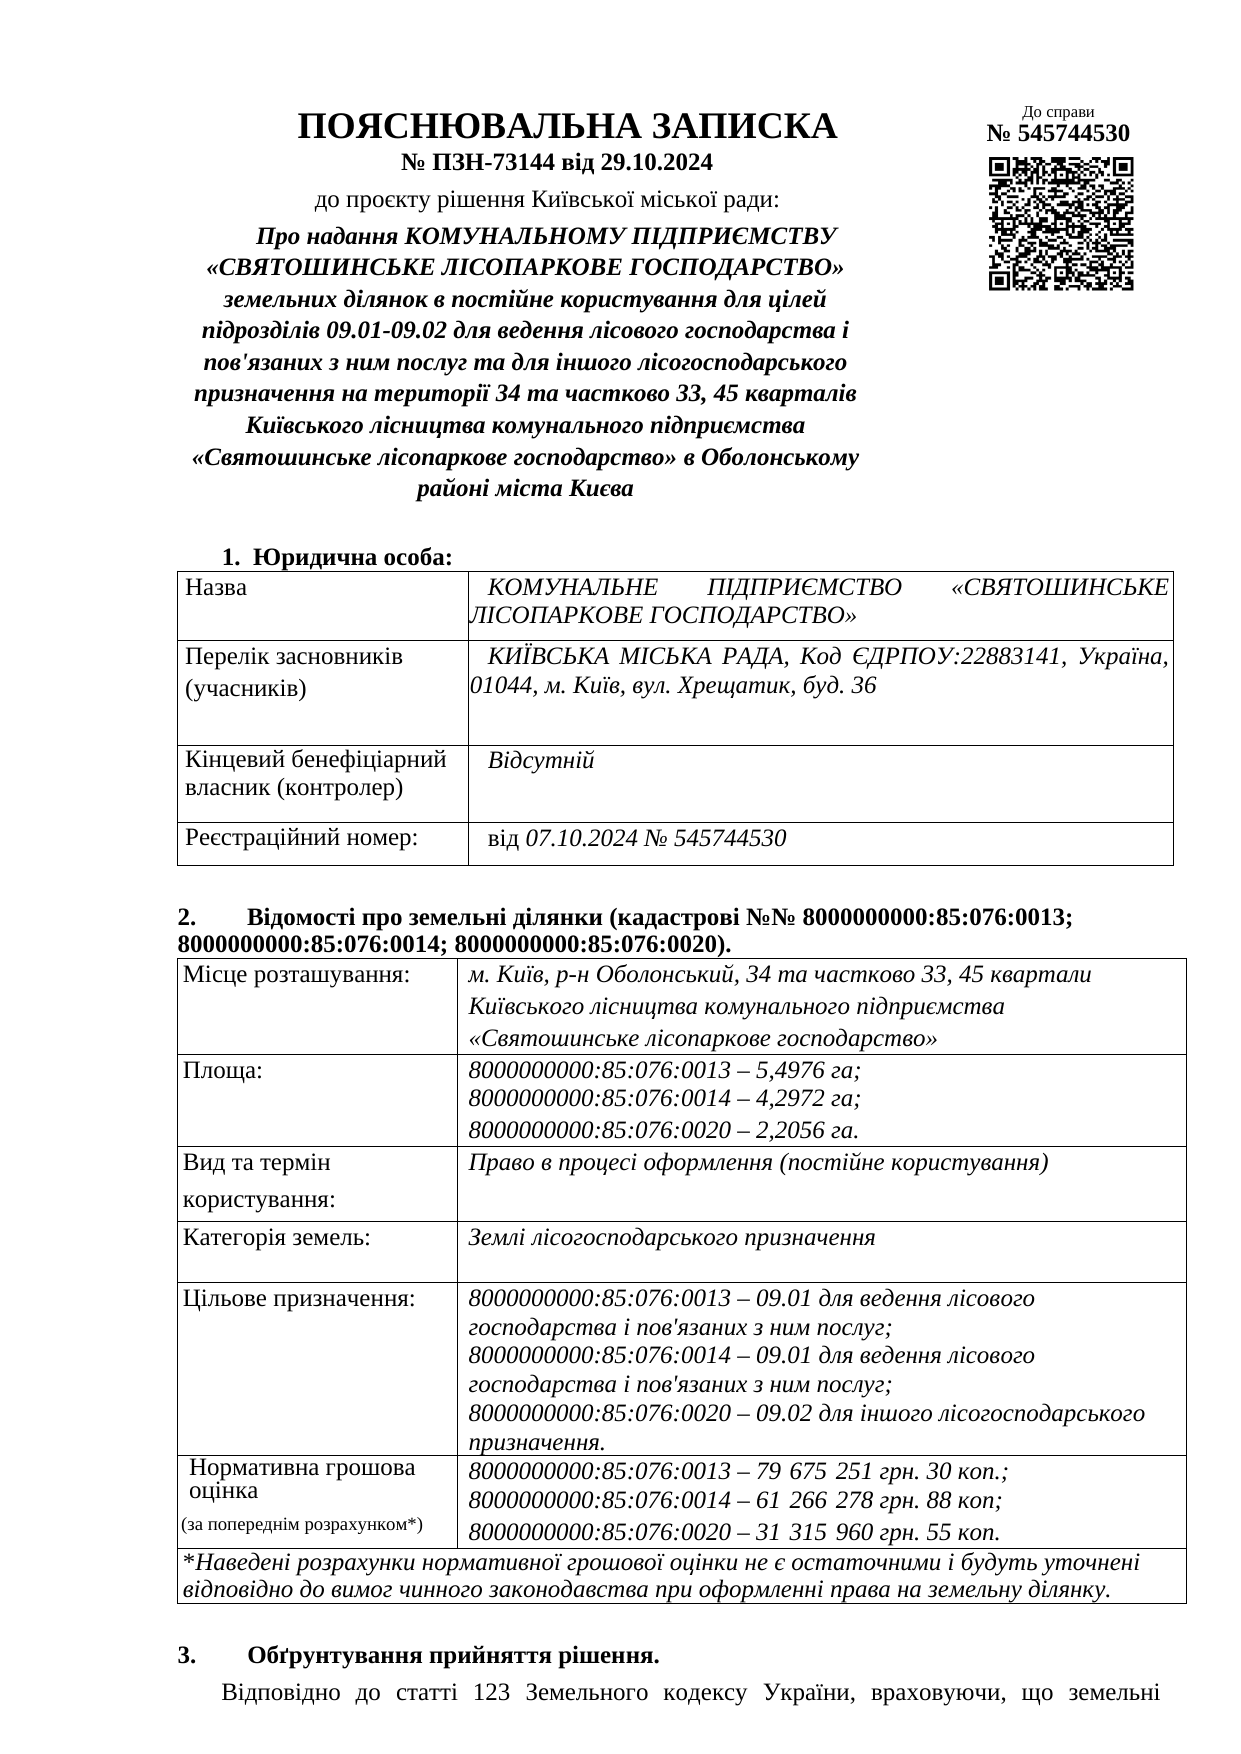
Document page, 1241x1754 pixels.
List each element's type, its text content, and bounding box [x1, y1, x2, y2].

list Обґрунтування прийняття рішення. [177, 1641, 1161, 1669]
table_cell 8000000000:85:076:0013 – 09.01 для ведення лісового господарства і пов'язаних з ним послуг; 8000000000:85:076:0014 – 09.01 для ведення лісового господарства і пов'язаних з ним послуг; 8000000000:85:076:0020 – 09.02 для іншого лісогосподарського призначення. [458, 1283, 1186, 1455]
table_cell Землі лісогосподарського призначення [458, 1222, 1186, 1282]
text № ПЗН-73144 від 29.10.2024 [315, 147, 758, 175]
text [177, 1677, 1161, 1706]
table_cell 8000000000:85:076:0013 – 5,4976 га; 8000000000:85:076:0014 – 4,2972 га; 8000000000:85:076:0020 – 2,2056 га. [458, 1055, 1186, 1146]
table_cell від 07.10.2024 № 545744530 [469, 823, 1173, 865]
text Про надання КОМУНАЛЬНОМУ ПІДПРИЄМСТВУ «СВЯТОШИНСЬКЕ ЛІСОПАРКОВЕ ГОСПОДАРСТВО» земельних ділянок в постійне користування для цілей підрозділів 09.01-09.02 для ведення лісового господарства і пов'язаних з ним послуг та для іншого лісогосподарського призначення на території 34 та частково 33, 45 кварталів Київського лісництва комунального підприємства «Святошинське лісопаркове господарство» в Оболонському районі міста Києва [177, 221, 876, 502]
table_header Місце розташування: [178, 959, 457, 1054]
table_cell КИЇВСЬКА МІСЬКА РАДА, Код ЄДРПОУ:22883141, Україна, 01044, м. Київ, вул. Хрещатик, буд. 36 [469, 641, 1173, 744]
table_cell Нормативна грошова оцінка (за попереднім розрахунком*) [178, 1456, 457, 1548]
table_cell 8000000000:85:076:0013 – 79 675 251 грн. 30 коп.; 8000000000:85:076:0014 – 61 266 278 грн. 88 коп; 8000000000:85:076:0020 – 31 315 960 грн. 55 коп. [458, 1456, 1186, 1548]
list Відомості про земельні ділянки (кадастрові №№ 8000000000:85:076:0013; 8000000000:85:076:0014; 8000000000:85:076:0020). [177, 903, 1161, 958]
table_cell Вид та термін користування: [178, 1147, 457, 1221]
table_cell Цільове призначення: [178, 1283, 457, 1455]
table_cell Перелік засновників (учасників) [178, 641, 468, 744]
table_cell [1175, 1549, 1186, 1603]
list Юридична особа: [222, 542, 1161, 571]
table_header КОМУНАЛЬНЕ ПІДПРИЄМСТВО «СВЯТОШИНСЬКЕ ЛІСОПАРКОВЕ ГОСПОДАРСТВО» [469, 572, 1173, 640]
table_header Назва [178, 572, 468, 640]
picture [977, 146, 1145, 301]
table_cell Відсутній [469, 746, 1173, 822]
table_cell Реєстраційний номер: [178, 823, 468, 865]
text до проєкту рішення Київської міської ради: [177, 184, 876, 212]
table_header м. Київ, р-н Оболонський, 34 та частково 33, 45 квартали Київського лісництва комунального підприємства «Святошинське лісопаркове господарство» [458, 959, 1186, 1054]
table_cell Категорія земель: [178, 1222, 457, 1282]
text ПОЯСНЮВАЛЬНА ЗАПИСКА [177, 103, 958, 147]
table_cell Площа: [178, 1055, 457, 1146]
table_cell Право в процесі оформлення (постійне користування) [458, 1147, 1186, 1221]
table_cell Кінцевий бенефіціарний власник (контролер) [178, 746, 468, 822]
